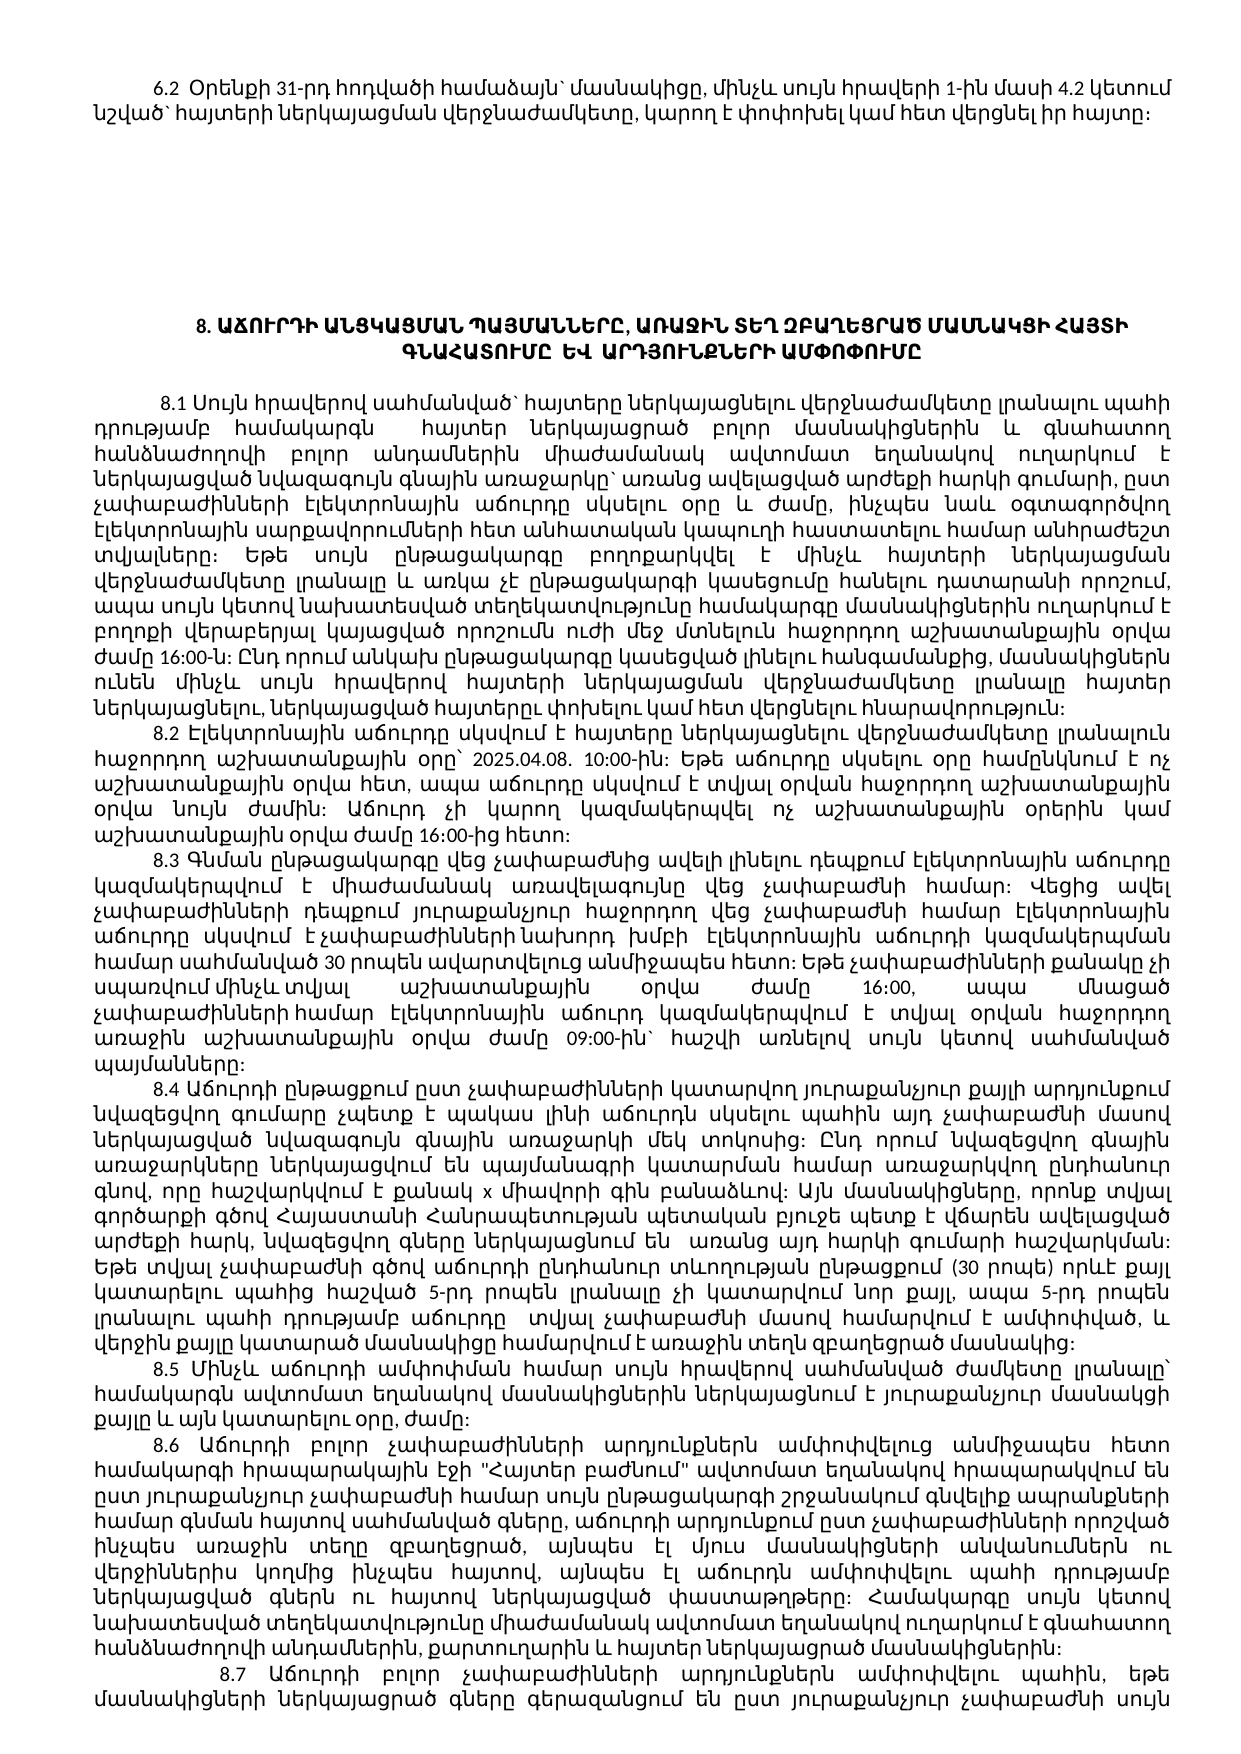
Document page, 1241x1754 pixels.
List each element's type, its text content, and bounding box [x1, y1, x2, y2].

text 6.2 Օրենքի 31-րդ հոդվածի համաձայն` մասնակիցը, մինչև սույն հրավերի 1-ին մասի 4.2 կետում նշված` հայտերի ներկայացման վերջնաժամկետը, կարող է փոփոխել կամ հետ վերցնել իր հայտը։ [94, 75, 1171, 126]
text 8.3 Գնման ընթացակարգը վեց չափաբաժնից ավելի լինելու դեպքում էլեկտրոնային աճուրդը կազմակերպվում է միաժամանակ առավելագույնը վեց չափաբաժնի համար: Վեցից ավել չափաբաժինների դեպքում յուրաքանչյուր հաջորդող վեց չափաբաժնի համար էլեկտրոնային աճուրդը սկսվում է չափաբաժինների նախորդ խմբի էլեկտրոնային աճուրդի կազմակերպման համար սահմանված 30 րոպեն ավարտվելուց անմիջապես հետո: Եթե չափաբաժինների քանակը չի սպառվում մինչև տվյալ աշխատանքային օրվա ժամը 16։00, ապա մնացած չափաբաժինների համար էլեկտրոնային աճուրդ կազմակերպվում է տվյալ օրվան հաջորդող առաջին աշխատանքային օրվա ժամը 09:00-ին` հաշվի առնելով սույն կետով սահմանված պայմանները: [94, 847, 1171, 1076]
text ԳՆԱՀԱՏՈՒՄԸ ԵՎ ԱՐԴՅՈՒՆՔՆԵՐԻ ԱՄՓՈՓՈՒՄԸ [94, 339, 1171, 364]
text 8.4 Աճուրդի ընթացքում ըստ չափաբաժինների կատարվող յուրաքանչյուր քայլի արդյունքում նվազեցվող գումարը չպետք է պակաս լինի աճուրդն սկսելու պահին այդ չափաբաժնի մասով ներկայացված նվազագույն գնային առաջարկի մեկ տոկոսից: Ընդ որում նվազեցվող գնային առաջարկները ներկայացվում են պայմանագրի կատարման համար առաջարկվող ընդհանուր գնով, որը հաշվարկվում է քանակ x միավորի գին բանաձևով: Այն մասնակիցները, որոնք տվյալ գործարքի գծով Հայաստանի Հանրապետության պետական բյուջե պետք է վճարեն ավելացված արժեքի հարկ, նվազեցվող գները ներկայացնում են առանց այդ հարկի գումարի հաշվարկման: Եթե տվյալ չափաբաժնի գծով աճուրդի ընդհանուր տևողության ընթացքում (30 րոպե) որևէ քայլ կատարելու պահից հաշված 5-րդ րոպեն լրանալը չի կատարվում նոր քայլ, ապա 5-րդ րոպեն լրանալու պահի դրությամբ աճուրդը տվյալ չափաբաժնի մասով համարվում է ամփոփված, և վերջին քայլը կատարած մասնակիցը համարվում է առաջին տեղն զբաղեցրած մասնակից: [94, 1076, 1171, 1356]
text 8.6 Աճուրդի բոլոր չափաբաժինների արդյունքներն ամփոփվելուց անմիջապես հետո համակարգի հրապարակային էջի "Հայտեր բաժնում" ավտոմատ եղանակով հրապարակվում են ըստ յուրաքանչյուր չափաբաժնի համար սույն ընթացակարգի շրջանակում գնվելիք ապրանքների համար գնման հայտով սահմանված գները, աճուրդի արդյունքում ըստ չափաբաժինների որոշված ինչպես առաջին տեղը զբաղեցրած, այնպես էլ մյուս մասնակիցների անվանումներն ու վերջիններիս կողմից ինչպես հայտով, այնպես էլ աճուրդն ամփոփվելու պահի դրությամբ ներկայացված գներն ու հայտով ներկայացված փաստաթղթերը: Համակարգը սույն կետով նախատեսված տեղեկատվությունը միաժամանակ ավտոմատ եղանակով ուղարկում է գնահատող հանձնաժողովի անդամներին, քարտուղարին և հայտեր ներկայացրած մասնակիցներին: [94, 1432, 1171, 1661]
text 8.1 Սույն հրավերով սահմանված` հայտերը ներկայացնելու վերջնաժամկետը լրանալու պահի դրությամբ համակարգն հայտեր ներկայացրած բոլոր մասնակիցներին և գնահատող հանձնաժողովի բոլոր անդամներին միաժամանակ ավտոմատ եղանակով ուղարկում է ներկայացված նվազագույն գնային առաջարկը` առանց ավելացված արժեքի հարկի գումարի, ըստ չափաբաժինների էլեկտրոնային աճուրդը սկսելու օրը և ժամը, ինչպես նաև օգտագործվող էլեկտրոնային սարքավորումների հետ անհատական կապուղի հաստատելու համար անհրաժեշտ տվյալները։ Եթե սույն ընթացակարգը բողոքարկվել է մինչև հայտերի ներկայացման վերջնաժամկետը լրանալը և առկա չէ ընթացակարգի կասեցումը հանելու դատարանի որոշում, ապա սույն կետով նախատեսված տեղեկատվությունը համակարգը մասնակիցներին ուղարկում է բողոքի վերաբերյալ կայացված որոշումն ուժի մեջ մտնելուն հաջորդող աշխատանքային օրվա ժամը 16:00-ն: Ընդ որում անկախ ընթացակարգը կասեցված լինելու հանգամանքից, մասնակիցներն ունեն մինչև սույն հրավերով հայտերի ներկայացման վերջնաժամկետը լրանալը հայտեր ներկայացնելու, ներկայացված հայտերըւ փոխելու կամ հետ վերցնելու հնարավորություն: [94, 390, 1171, 720]
text 8.5 Մինչև աճուրդի ամփոփման համար սույն հրավերով սահմանված ժամկետը լրանալը՝ համակարգն ավտոմատ եղանակով մասնակիցներին ներկայացնում է յուրաքանչյուր մասնակցի քայլը և այն կատարելու օրը, ժամը: [94, 1356, 1171, 1432]
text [94, 1661, 1171, 1712]
text 8.2 Էլեկտրոնային աճուրդը սկսվում է հայտերը ներկայացնելու վերջնաժամկետը լրանալուն հաջորդող աշխատանքային օրը՝ 2025.04.08. 10:00 -ին: Եթե աճուրդը սկսելու օրը համընկնում է ոչ աշխատանքային օրվա հետ, ապա աճուրդը սկսվում է տվյալ օրվան հաջորդող աշխատանքային օրվա նույն ժամին: Աճուրդ չի կարող կազմակերպվել ոչ աշխատանքային օրերին կամ աշխատանքային օրվա ժամը 16։00-ից հետո: [94, 720, 1171, 847]
text 8. ԱՃՈՒՐԴԻ ԱՆՑԿԱՑՄԱՆ ՊԱՅՄԱՆՆԵՐԸ, ԱՌԱՋԻՆ ՏԵՂ ԶԲԱՂԵՑՐԱԾ ՄԱՍՆԱԿՑԻ ՀԱՅՏԻ [94, 314, 1171, 339]
